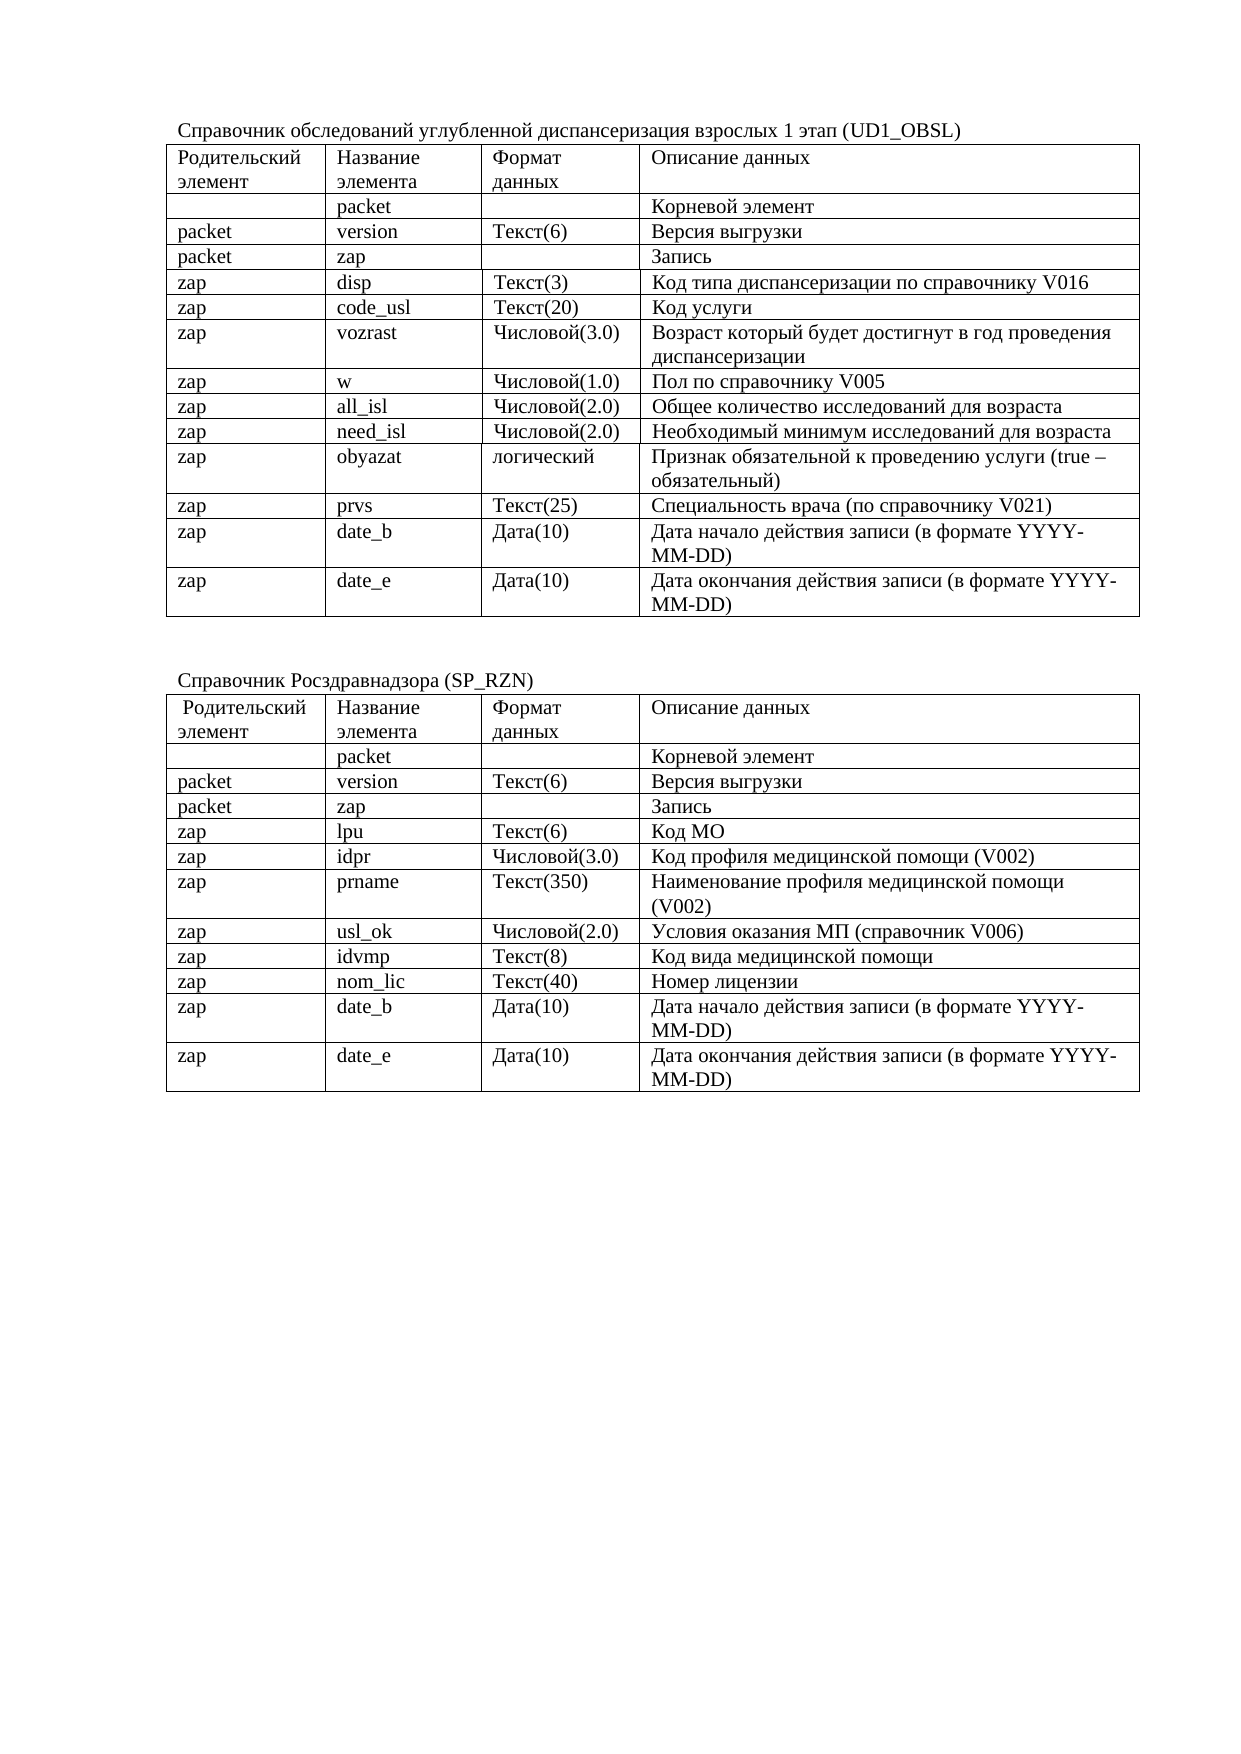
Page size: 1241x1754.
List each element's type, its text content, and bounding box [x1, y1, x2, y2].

table_cell all_isl [326, 394, 482, 418]
table_cell zap [167, 270, 325, 294]
table_cell Текст(350) [482, 870, 639, 918]
table_header Описание данных [640, 145, 1139, 193]
table_cell zap [167, 944, 325, 968]
table_cell packet [167, 769, 325, 793]
table_cell Код услуги [641, 295, 1139, 319]
table_cell Специальность врача (по справочнику V021) [640, 494, 1139, 517]
table_cell Текст(20) [483, 295, 640, 319]
table_cell zap [167, 295, 325, 319]
table_cell vozrast [326, 320, 482, 368]
table_cell zap [167, 519, 325, 567]
table_cell packet [167, 219, 325, 243]
table_cell packet [167, 794, 325, 818]
table_cell Текст(3) [483, 270, 640, 294]
table_cell Дата начало действия записи (в формате YYYY-MM-DD) [640, 519, 1139, 567]
table_cell Возраст который будет достигнут в год проведения диспансеризации [641, 320, 1139, 368]
table_cell Числовой(2.0) [482, 919, 639, 943]
table_cell Дата(10) [482, 568, 639, 616]
table_cell Корневой элемент [640, 744, 1139, 768]
table_cell zap [167, 1043, 325, 1091]
table_cell zap [167, 419, 325, 443]
table_cell lpu [326, 819, 481, 843]
table_cell zap [167, 494, 325, 517]
table_cell packet [167, 245, 325, 268]
table_cell date_e [326, 1043, 481, 1091]
table_header Описание данных [640, 695, 1139, 743]
table_cell w [326, 369, 482, 393]
table_cell zap [167, 369, 325, 393]
table_cell date_b [326, 519, 481, 567]
table_cell date_e [326, 568, 481, 616]
table_cell Числовой(1.0) [483, 369, 640, 393]
table_cell Числовой(2.0) [483, 394, 640, 418]
table_cell zap [167, 969, 325, 993]
table_cell zap [167, 394, 325, 418]
table_cell packet [326, 744, 481, 768]
table_cell логический [482, 444, 639, 492]
table_cell Пол по справочнику V005 [641, 369, 1139, 393]
table_header Родительский элемент [167, 145, 325, 193]
table_cell Признак обязательной к проведению услуги (true – обязательный) [640, 444, 1139, 492]
table_header Формат данных [482, 695, 639, 743]
table_cell Код вида медицинской помощи [640, 944, 1139, 968]
table_cell Текст(6) [482, 819, 639, 843]
table_cell date_b [326, 994, 481, 1042]
table_cell packet [326, 194, 481, 218]
table_cell [167, 194, 325, 218]
table_cell Запись [640, 245, 1139, 268]
table_cell Дата начало действия записи (в формате YYYY-MM-DD) [640, 994, 1139, 1042]
table_header Название элемента [326, 695, 481, 743]
table_cell [167, 744, 325, 768]
table_cell usl_ok [326, 919, 481, 943]
table_cell idvmp [326, 944, 481, 968]
table_cell zap [167, 320, 325, 368]
table_cell zap [326, 794, 481, 818]
table_cell nom_lic [326, 969, 481, 993]
table_cell version [326, 219, 481, 243]
table_cell zap [167, 568, 325, 616]
table_cell Текст(40) [482, 969, 639, 993]
text Справочник Росздравнадзора (SP_RZN) [177, 668, 1152, 692]
table_cell Необходимый минимум исследований для возраста [641, 419, 1139, 443]
table_cell Корневой элемент [640, 194, 1139, 218]
table_cell zap [167, 844, 325, 868]
table_cell Дата(10) [482, 1043, 639, 1091]
table_header Формат данных [482, 145, 639, 193]
table_header Родительский элемент [167, 695, 325, 743]
table_cell Условия оказания МП (справочник V006) [640, 919, 1139, 943]
table_cell need_isl [326, 419, 482, 443]
table_cell zap [326, 245, 481, 268]
table_cell [482, 245, 639, 268]
table_cell disp [326, 270, 482, 294]
table_cell Числовой(3.0) [482, 844, 639, 868]
table_cell zap [167, 994, 325, 1042]
table_cell Код профиля медицинской помощи (V002) [640, 844, 1139, 868]
table_cell Версия выгрузки [640, 769, 1139, 793]
table_cell Запись [640, 794, 1139, 818]
table_cell idpr [326, 844, 481, 868]
table_cell Общее количество исследований для возраста [641, 394, 1139, 418]
table_cell code_usl [326, 295, 482, 319]
table_cell Числовой(3.0) [483, 320, 640, 368]
table_cell prvs [326, 494, 481, 517]
table_cell Дата(10) [482, 519, 639, 567]
table_cell [482, 194, 639, 218]
table_cell zap [167, 819, 325, 843]
table_cell zap [167, 444, 325, 492]
table_cell Текст(25) [482, 494, 639, 517]
table_cell version [326, 769, 481, 793]
table_cell zap [167, 919, 325, 943]
table_cell prname [326, 870, 481, 918]
table_cell [482, 794, 639, 818]
table_cell Текст(6) [482, 219, 639, 243]
table_cell zap [167, 870, 325, 918]
table_cell Дата окончания действия записи (в формате YYYY-MM-DD) [640, 1043, 1139, 1091]
table_cell Числовой(2.0) [483, 419, 640, 443]
table_cell Текст(8) [482, 944, 639, 968]
table_header Название элемента [326, 145, 481, 193]
table_cell Код типа диспансеризации по справочнику V016 [641, 270, 1139, 294]
text Справочник обследований углубленной диспансеризация взрослых 1 этап (UD1_OBSL) [177, 118, 1152, 142]
table_cell Версия выгрузки [640, 219, 1139, 243]
table_cell Дата(10) [482, 994, 639, 1042]
table_cell Наименование профиля медицинской помощи (V002) [640, 870, 1139, 918]
table_cell obyazat [326, 444, 481, 492]
table_cell Код МО [640, 819, 1139, 843]
table_cell [482, 744, 639, 768]
table_cell Номер лицензии [640, 969, 1139, 993]
table_cell Текст(6) [482, 769, 639, 793]
table_cell Дата окончания действия записи (в формате YYYY-MM-DD) [640, 568, 1139, 616]
